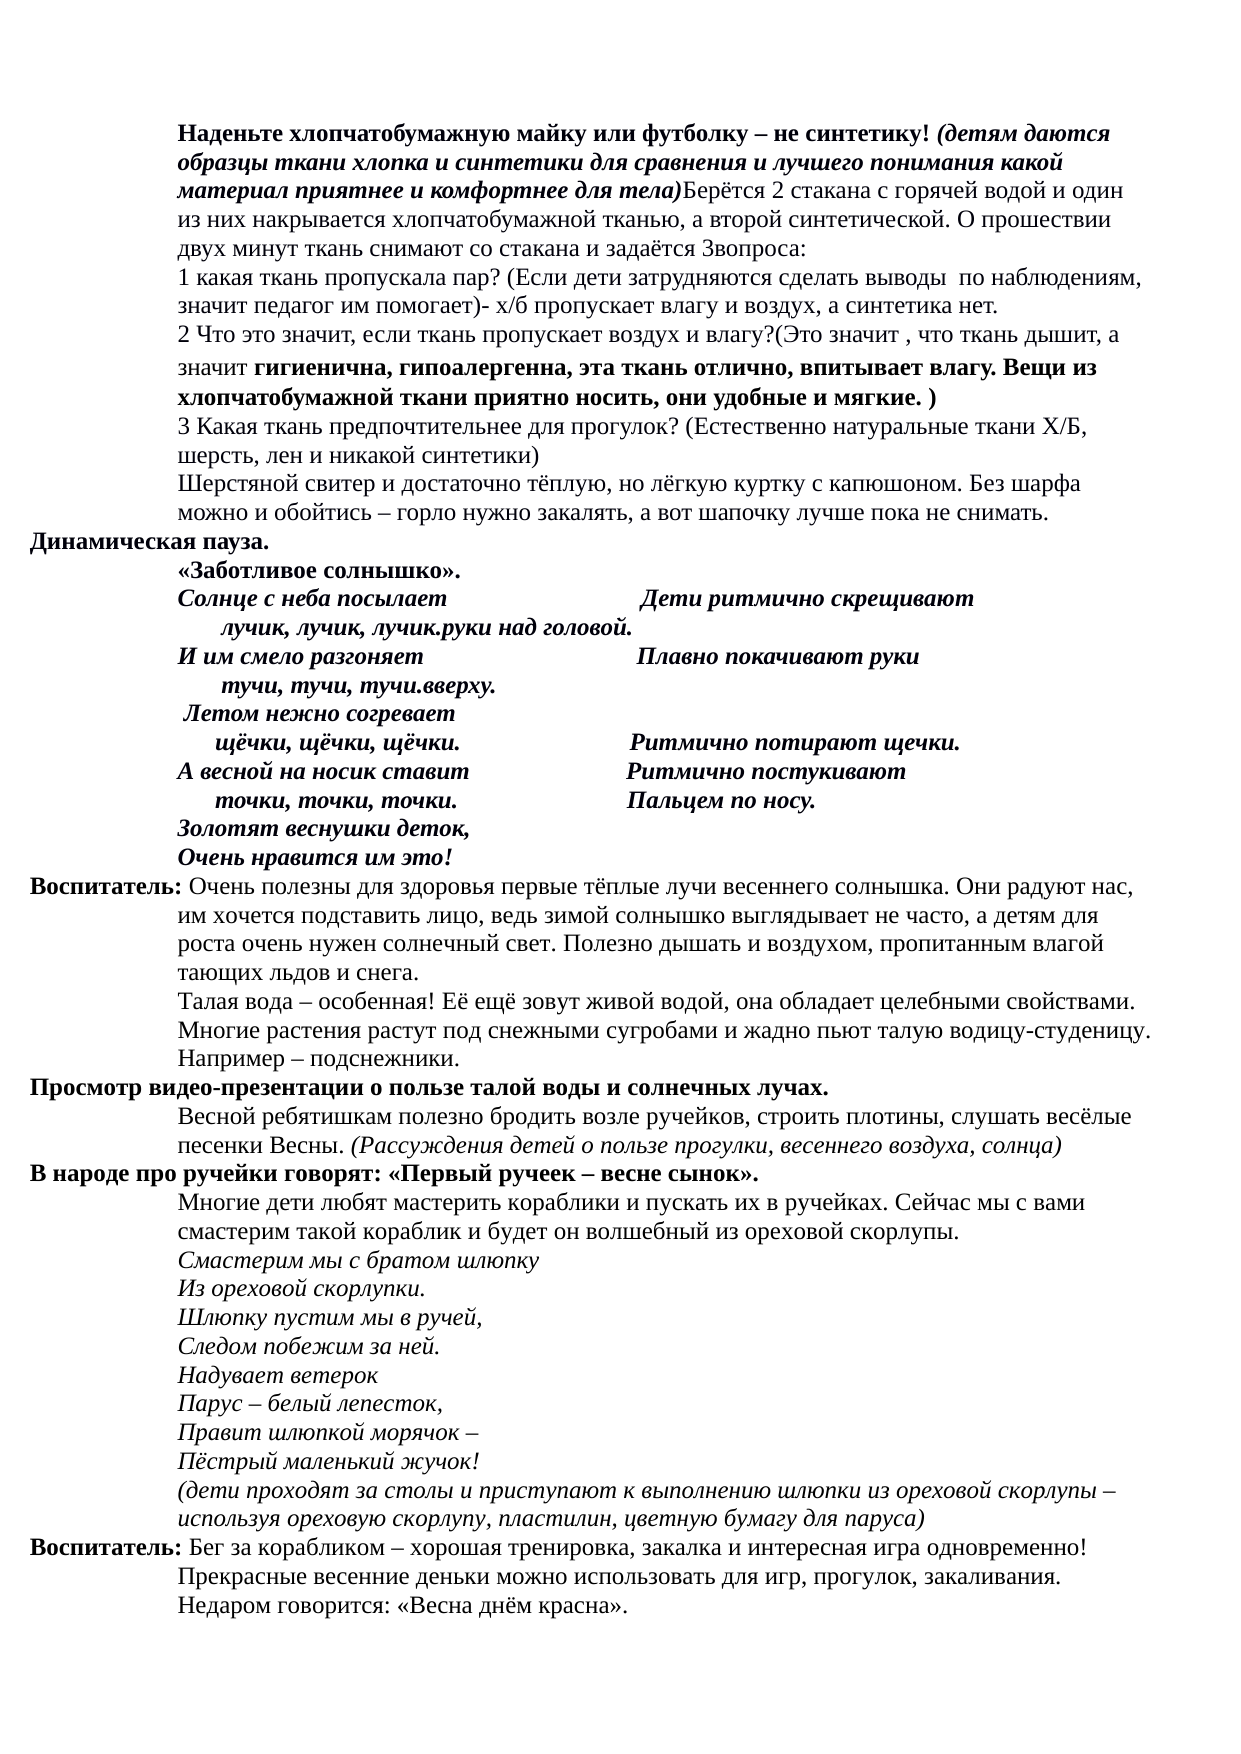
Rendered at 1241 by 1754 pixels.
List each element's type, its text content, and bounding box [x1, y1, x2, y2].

text Надувает ветерок [177, 1360, 1152, 1388]
text Воспитатель: Очень полезны для здоровья первые тёплые лучи весеннего солнышка. Они радуют нас, им хочется подставить лицо, ведь зимой солнышко выглядывает не часто, а детям для роста очень нужен солнечный свет. Полезно дышать и воздухом, пропитанным влагой тающих льдов и снега. [29, 871, 1152, 986]
text Золотят веснушки деток, [177, 813, 1152, 842]
text Смастерим мы с братом шлюпку [177, 1245, 1152, 1273]
text А весной на носик ставит Ритмично постукивают [177, 756, 1152, 785]
text Очень нравится им это! [177, 842, 1152, 871]
text Солнце с неба посылает Дети ритмично скрещивают [177, 583, 1152, 612]
text Талая вода – особенная! Её ещё зовут живой водой, она обладает целебными свойствами. Многие растения растут под снежными сугробами и жадно пьют талую водицу-студеницу. Например – подснежники. [177, 986, 1152, 1072]
text Шлюпку пустим мы в ручей, [177, 1302, 1152, 1331]
text Летом нежно согревает [177, 698, 1152, 727]
text «Заботливое солнышко». [177, 555, 1152, 583]
text Наденьте хлопчатобумажную майку или футболку – не синтетику! (детям даются образцы ткани хлопка и синтетики для сравнения и лучшего понимания какой материал приятнее и комфортнее для тела)Берётся 2 стакана с горячей водой и один из них накрывается хлопчатобумажной тканью, а второй синтетической. О прошествии двух минут ткань снимают со стакана и задаётся 3вопроса: [177, 118, 1152, 262]
text (дети проходят за столы и приступают к выполнению шлюпки из ореховой скорлупы – используя ореховую скорлупу, пластилин, цветную бумагу для паруса) [177, 1475, 1152, 1532]
text Многие дети любят мастерить кораблики и пускать их в ручейках. Сейчас мы с вами смастерим такой кораблик и будет он волшебный из ореховой скорлупы. [177, 1187, 1152, 1245]
text щёчки, щёчки, щёчки. Ритмично потирают щечки. [177, 727, 1152, 756]
text Пёстрый маленький жучок! [177, 1446, 1152, 1475]
text Динамическая пауза. [29, 526, 1152, 555]
text лучик, лучик, лучик.руки над головой. [177, 612, 1152, 641]
text И им смело разгоняет Плавно покачивают руки [177, 641, 1152, 670]
text Парус – белый лепесток, [177, 1388, 1152, 1417]
text 3 Какая ткань предпочтительнее для прогулок? (Естественно натуральные ткани Х/Б, шерсть, лен и никакой синтетики) Шерстяной свитер и достаточно тёплую, но лёгкую куртку с капюшоном. Без шарфа можно и обойтись – горло нужно закалять, а вот шапочку лучше пока не снимать. [177, 411, 1152, 526]
text 1 какая ткань пропускала пар? (Если дети затрудняются сделать выводы по наблюдениям, значит педагог им помогает)- х/б пропускает влагу и воздух, а синтетика нет. [177, 262, 1152, 319]
text Просмотр видео-презентации о пользе талой воды и солнечных лучах. [29, 1072, 1152, 1101]
text Воспитатель: Бег за корабликом – хорошая тренировка, закалка и интересная игра одновременно! [29, 1532, 1152, 1561]
text точки, точки, точки. Пальцем по носу. [177, 785, 1152, 813]
text Из ореховой скорлупки. [177, 1273, 1152, 1302]
text Весной ребятишкам полезно бродить возле ручейков, строить плотины, слушать весёлые песенки Весны. (Рассуждения детей о пользе прогулки, весеннего воздуха, солнца) [177, 1101, 1152, 1158]
text Прекрасные весенние деньки можно использовать для игр, прогулок, закаливания. Недаром говорится: «Весна днём красна». [177, 1561, 1152, 1618]
text тучи, тучи, тучи.вверху. [177, 670, 1152, 698]
text 2 Что это значит, если ткань пропускает воздух и влагу?(Это значит , что ткань дышит, а значит гигиенична, гипоалергенна, эта ткань отлично, впитывает влагу. Вещи из хлопчатобумажной ткани приятно носить, они удобные и мягкие. ) [177, 319, 1152, 411]
text В народе про ручейки говорят: «Первый ручеек – весне сынок». [29, 1158, 1152, 1187]
text Правит шлюпкой морячок – [177, 1417, 1152, 1446]
text Следом побежим за ней. [177, 1331, 1152, 1360]
